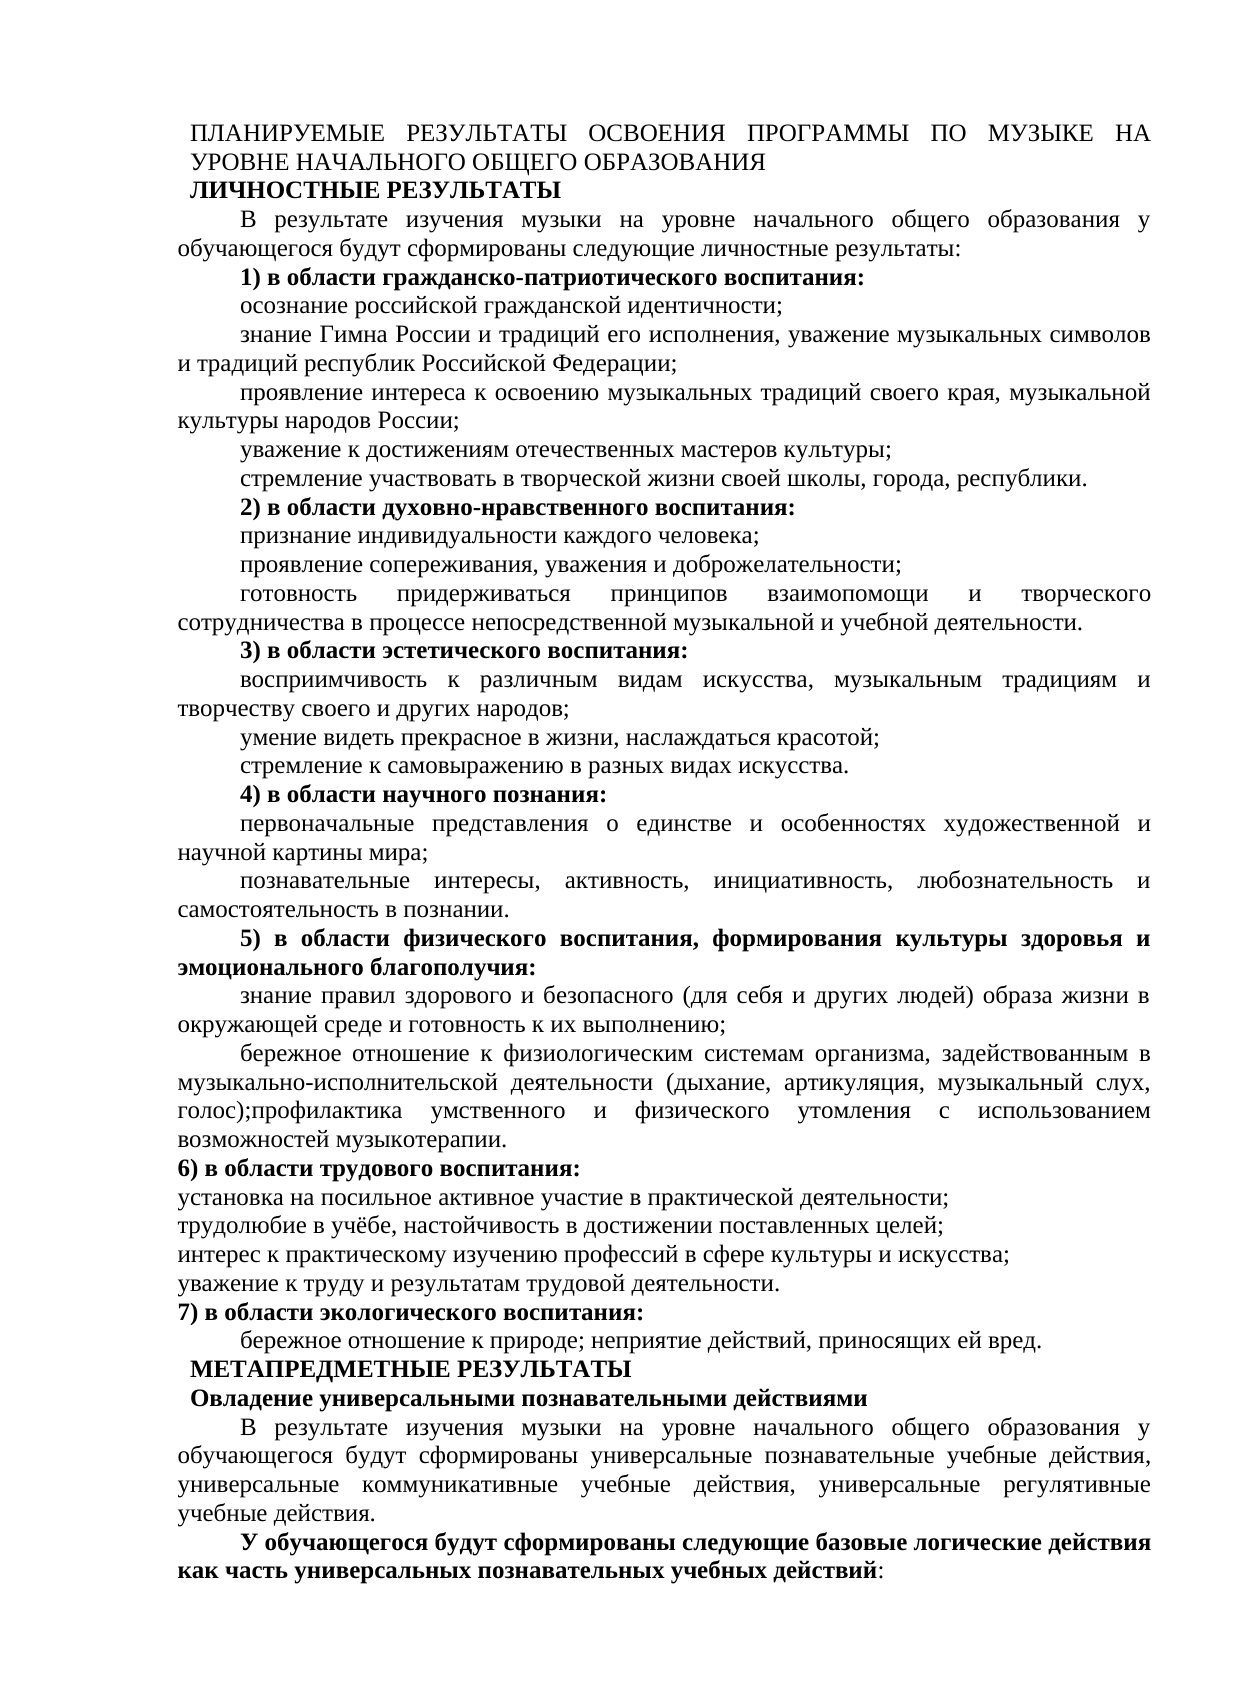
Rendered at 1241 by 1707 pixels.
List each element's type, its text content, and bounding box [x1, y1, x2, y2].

text 7) в области экологического воспитания: [177, 1297, 1152, 1326]
text осознание российской гражданской идентичности; [177, 291, 1152, 319]
text 2) в области духовно-нравственного воспитания: [177, 492, 1152, 521]
text первоначальные представления о единстве и особенностях художественной и научной картины мира; [177, 808, 1152, 866]
text знание Гимна России и традиций его исполнения, уважение музыкальных символов и традиций республик Российской Федерации; [177, 319, 1152, 377]
text В результате изучения музыки на уровне начального общего образования у обучающегося будут сформированы универсальные познавательные учебные действия, универсальные коммуникативные учебные действия, универсальные регулятивные учебные действия. [177, 1412, 1152, 1527]
text стремление к самовыражению в разных видах искусства. [177, 751, 1152, 779]
text МЕТАПРЕДМЕТНЫЕ РЕЗУЛЬТАТЫ [190, 1354, 1152, 1383]
text 1) в области гражданско-патриотического воспитания: [177, 262, 1152, 291]
text уважение к труду и результатам трудовой деятельности. [177, 1268, 1152, 1297]
text бережное отношение к природе; неприятие действий, приносящих ей вред. [177, 1326, 1152, 1354]
text уважение к достижениям отечественных мастеров культуры; [177, 434, 1152, 463]
text Овладение универсальными познавательными действиями [190, 1383, 1152, 1412]
text знание правил здорового и безопасного (для себя и других людей) образа жизни в окружающей среде и готовность к их выполнению; [177, 981, 1152, 1038]
text У обучающегося будут сформированы следующие базовые логические действия как часть универсальных познавательных учебных действий: [177, 1527, 1152, 1584]
text признание индивидуальности каждого человека; [177, 521, 1152, 549]
text интерес к практическому изучению профессий в сфере культуры и искусства; [177, 1239, 1152, 1268]
text умение видеть прекрасное в жизни, наслаждаться красотой; [177, 722, 1152, 751]
text стремление участвовать в творческой жизни своей школы, города, республики. [177, 463, 1152, 492]
text установка на посильное активное участие в практической деятельности; [177, 1182, 1152, 1211]
text познавательные интересы, активность, инициативность, любознательность и самостоятельность в познании. [177, 866, 1152, 923]
text 6) в области трудового воспитания: [177, 1153, 1152, 1182]
text ЛИЧНОСТНЫЕ РЕЗУЛЬТАТЫ [190, 176, 1152, 204]
text 4) в области научного познания: [177, 779, 1152, 808]
text трудолюбие в учёбе, настойчивость в достижении поставленных целей; [177, 1211, 1152, 1239]
text проявление интереса к освоению музыкальных традиций своего края, музыкальной культуры народов России; [177, 377, 1152, 434]
text проявление сопереживания, уважения и доброжелательности; [177, 549, 1152, 578]
text В результате изучения музыки на уровне начального общего образования у обучающегося будут сформированы следующие личностные результаты: [177, 204, 1152, 262]
text 3) в области эстетического воспитания: [177, 636, 1152, 664]
text бережное отношение к физиологическим системам организма, задействованным в музыкально-исполнительской деятельности (дыхание, артикуляция, музыкальный слух, голос);профилактика умственного и физического утомления с использованием возможностей музыкотерапии. [177, 1038, 1152, 1153]
text ​ПЛАНИРУЕМЫЕ РЕЗУЛЬТАТЫ ОСВОЕНИЯ ПРОГРАММЫ ПО МУЗЫКЕ НА УРОВНЕ НАЧАЛЬНОГО ОБЩЕГО ОБРАЗОВАНИЯ [190, 118, 1152, 176]
text готовность придерживаться принципов взаимопомощи и творческого сотрудничества в процессе непосредственной музыкальной и учебной деятельности. [177, 578, 1152, 636]
text восприимчивость к различным видам искусства, музыкальным традициям и творчеству своего и других народов; [177, 664, 1152, 722]
text 5) в области физического воспитания, формирования культуры здоровья и эмоционального благополучия: [177, 923, 1152, 981]
